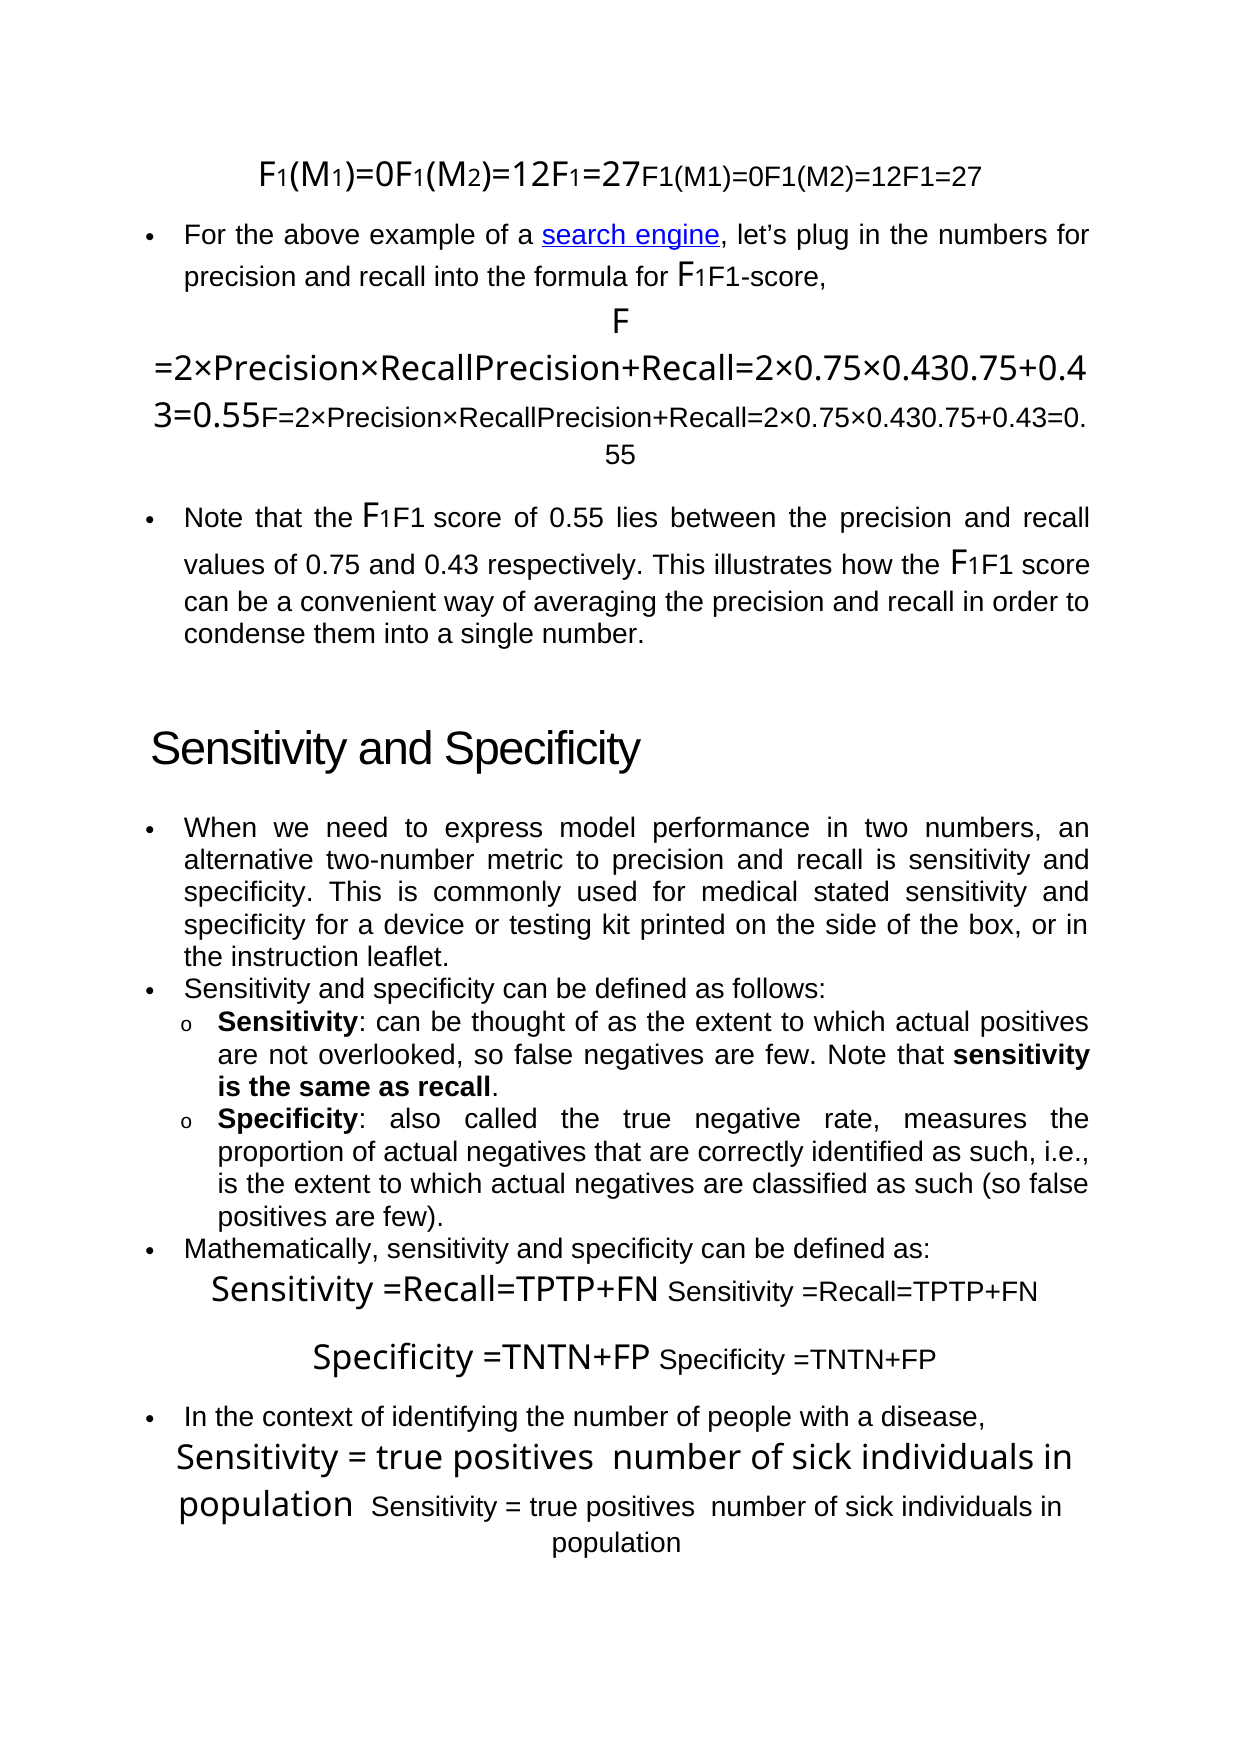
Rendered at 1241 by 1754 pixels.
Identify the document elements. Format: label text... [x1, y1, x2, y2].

text Sensitivity and Specificity [150, 721, 1090, 775]
list When we need to express model performance in two numbers, an alternative two-number metric to precision and recall is sensitivity and specificity. This is commonly used for medical stated sensitivity and specificity for a device or testing kit printed on the side of the box, or in the instruction leaflet. [146, 811, 1090, 972]
text Specificity =TNTN+FP Specificity =TNTN+FP [150, 1332, 1090, 1379]
text F=2×Precision×RecallPrecision+Recall=2×0.75×0.430.75+0.43=0.55F=2×Precision×RecallPrecision+Recall=2×0.75×0.430.75+0.43=0.55 [150, 297, 1090, 470]
list Note that the F1F1 score of 0.55 lies between the precision and recall values of 0.75 and 0.43 respectively. This illustrates how the F1F1 score can be a convenient way of averaging the precision and recall in order to condense them into a single number. [146, 491, 1090, 649]
list Specificity: also called the true negative rate, measures the proportion of actual negatives that are correctly identified as such, i.e., is the extent to which actual negatives are classified as such (so false positives are few). [180, 1102, 1090, 1232]
text Sensitivity = true positives number of sick individuals in population Sensitivity = true positives number of sick individuals in population [150, 1432, 1090, 1559]
list Sensitivity and specificity can be defined as follows: [146, 972, 1090, 1005]
text F1(M1)=0F1(M2)=12F1=27F1(M1)=0F1(M2)=12F1=27 [150, 150, 1090, 197]
text Sensitivity =Recall=TPTP+FN Sensitivity =Recall=TPTP+FN [150, 1265, 1090, 1312]
list In the context of identifying the number of people with a disease, [146, 1400, 1090, 1432]
list For the above example of a search engine, let’s plug in the numbers for precision and recall into the formula for F1F1-score, [146, 218, 1090, 297]
list Mathematically, sensitivity and specificity can be defined as: [146, 1232, 1090, 1265]
list Sensitivity: can be thought of as the extent to which actual positives are not overlooked, so false negatives are few. Note that sensitivity is the same as recall. [180, 1005, 1090, 1102]
